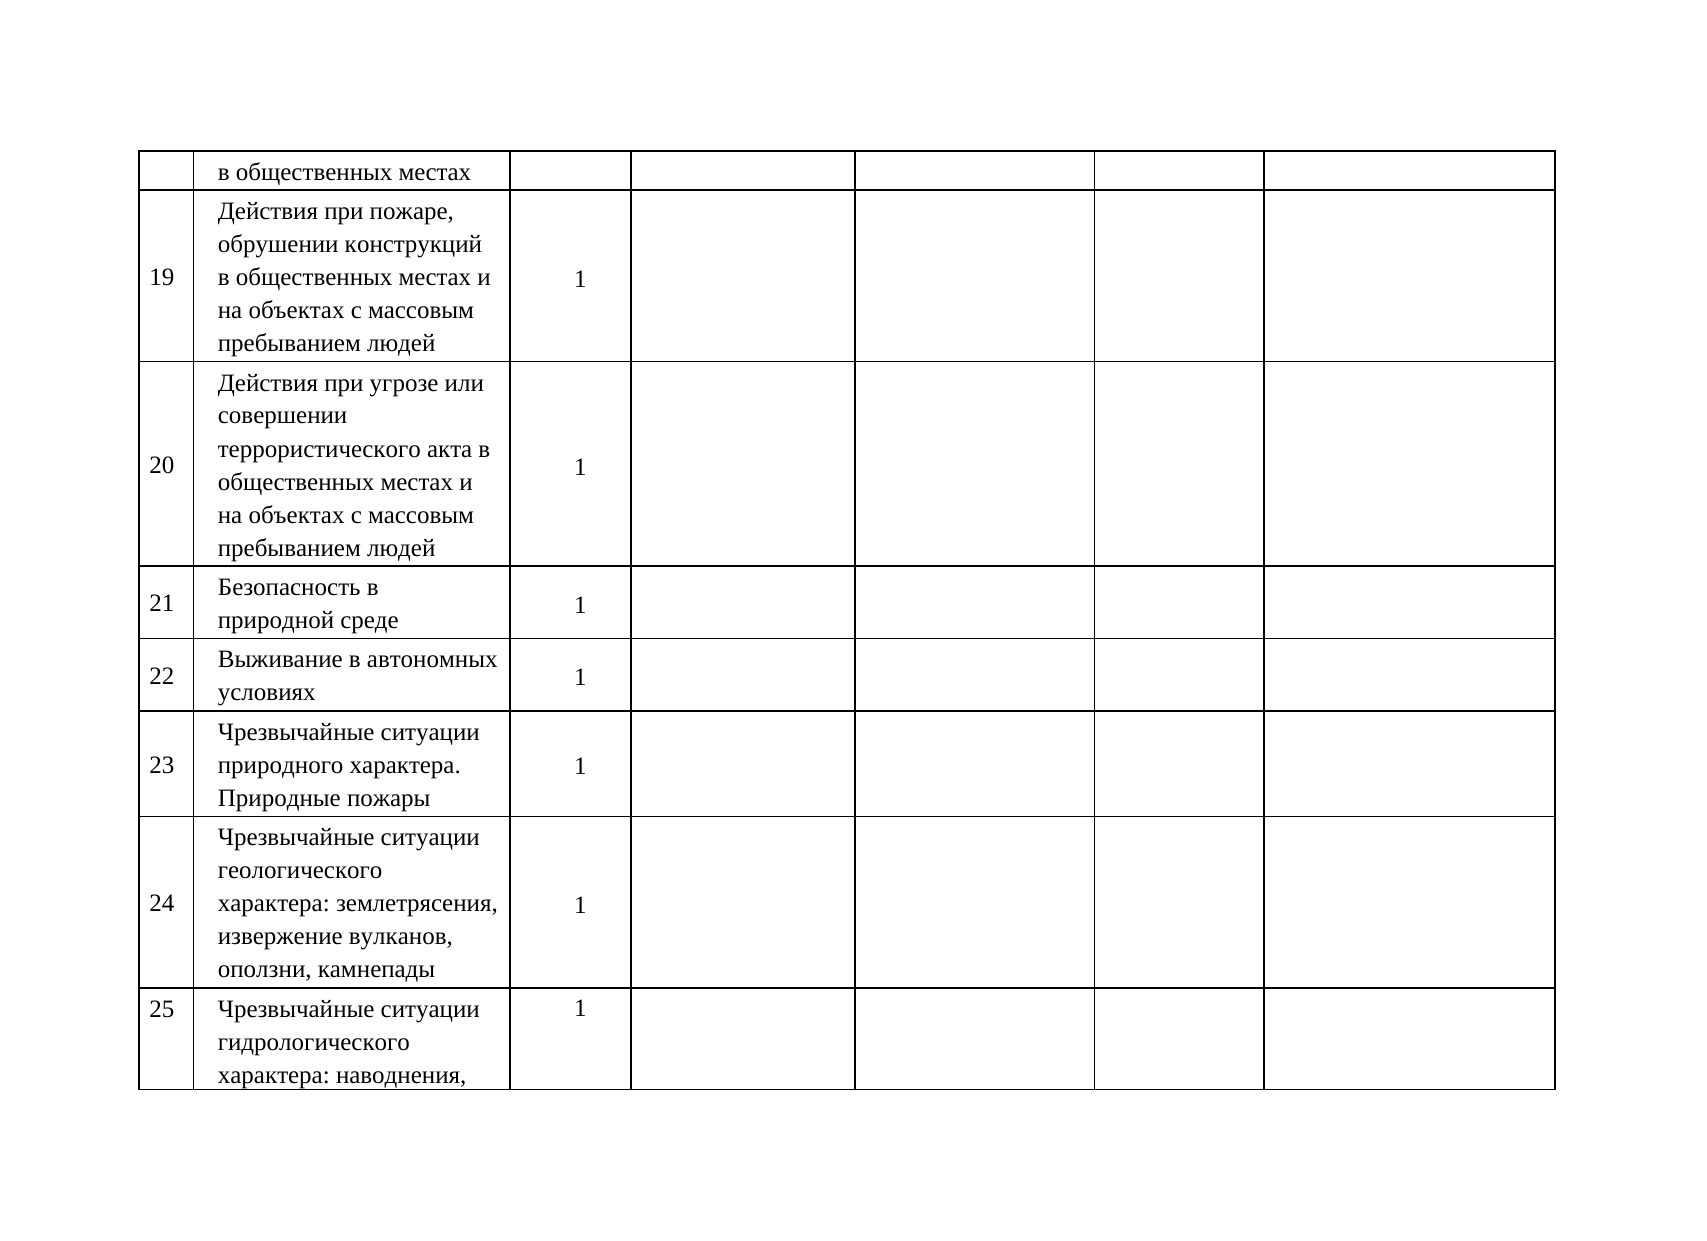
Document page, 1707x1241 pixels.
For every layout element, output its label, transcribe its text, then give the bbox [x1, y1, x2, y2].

table_cell [1095, 639, 1263, 710]
table_cell [1265, 362, 1554, 565]
table_cell [1265, 567, 1554, 638]
table_cell [1095, 152, 1263, 189]
table_cell Выживание в автономных условиях [194, 639, 509, 710]
table_cell 22 [140, 639, 193, 710]
table_cell [632, 191, 854, 361]
table_cell [856, 817, 1094, 987]
table_cell Действия при угрозе или совершении террористического акта в общественных местах и на объектах с массовым пребыванием людей [194, 362, 509, 565]
table_cell [1265, 712, 1554, 816]
table_cell [856, 712, 1094, 816]
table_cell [194, 989, 509, 1088]
table_cell 1 [511, 152, 630, 189]
table_cell 1 [511, 817, 630, 987]
table_cell [1095, 567, 1263, 638]
table_cell 20 [140, 362, 193, 565]
table_cell [856, 567, 1094, 638]
table_cell [632, 817, 854, 987]
table_cell [632, 712, 854, 816]
table_cell Чрезвычайные ситуации геологического характера: землетрясения, извержение вулканов, оползни, камнепады [194, 817, 509, 987]
table_cell 1 [511, 191, 630, 361]
table_cell 23 [140, 712, 193, 816]
table_cell [1265, 152, 1554, 189]
table_cell [856, 989, 1094, 1088]
table_cell [856, 191, 1094, 361]
table_cell [1265, 639, 1554, 710]
table_cell [632, 989, 854, 1088]
table_cell 25 [140, 989, 193, 1088]
table_cell [632, 152, 854, 189]
table_cell [632, 639, 854, 710]
table_cell 1 [511, 639, 630, 710]
table_cell [856, 152, 1094, 189]
table_cell 21 [140, 567, 193, 638]
table_cell [632, 567, 854, 638]
table_cell 1 [511, 567, 630, 638]
table_cell Безопасность в природной среде [194, 567, 509, 638]
table_cell [1095, 817, 1263, 987]
table_cell 1 [511, 712, 630, 816]
table_cell [1265, 817, 1554, 987]
table_cell 1 [511, 362, 630, 565]
table_cell 1 [511, 989, 630, 1088]
table_cell [632, 362, 854, 565]
table_cell [1095, 989, 1263, 1088]
table_cell [1265, 989, 1554, 1088]
table_cell 24 [140, 817, 193, 987]
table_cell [194, 152, 509, 189]
table_cell [856, 639, 1094, 710]
table_cell [856, 362, 1094, 565]
table_cell Действия при пожаре, обрушении конструкций в общественных местах и на объектах с массовым пребыванием людей [194, 191, 509, 361]
table_cell [1265, 191, 1554, 361]
table_cell Чрезвычайные ситуации природного характера. Природные пожары [194, 712, 509, 816]
table_cell [1095, 362, 1263, 565]
table_cell [1095, 712, 1263, 816]
table_cell [1095, 191, 1263, 361]
table_cell 19 [140, 191, 193, 361]
table_cell 18 [140, 152, 193, 189]
